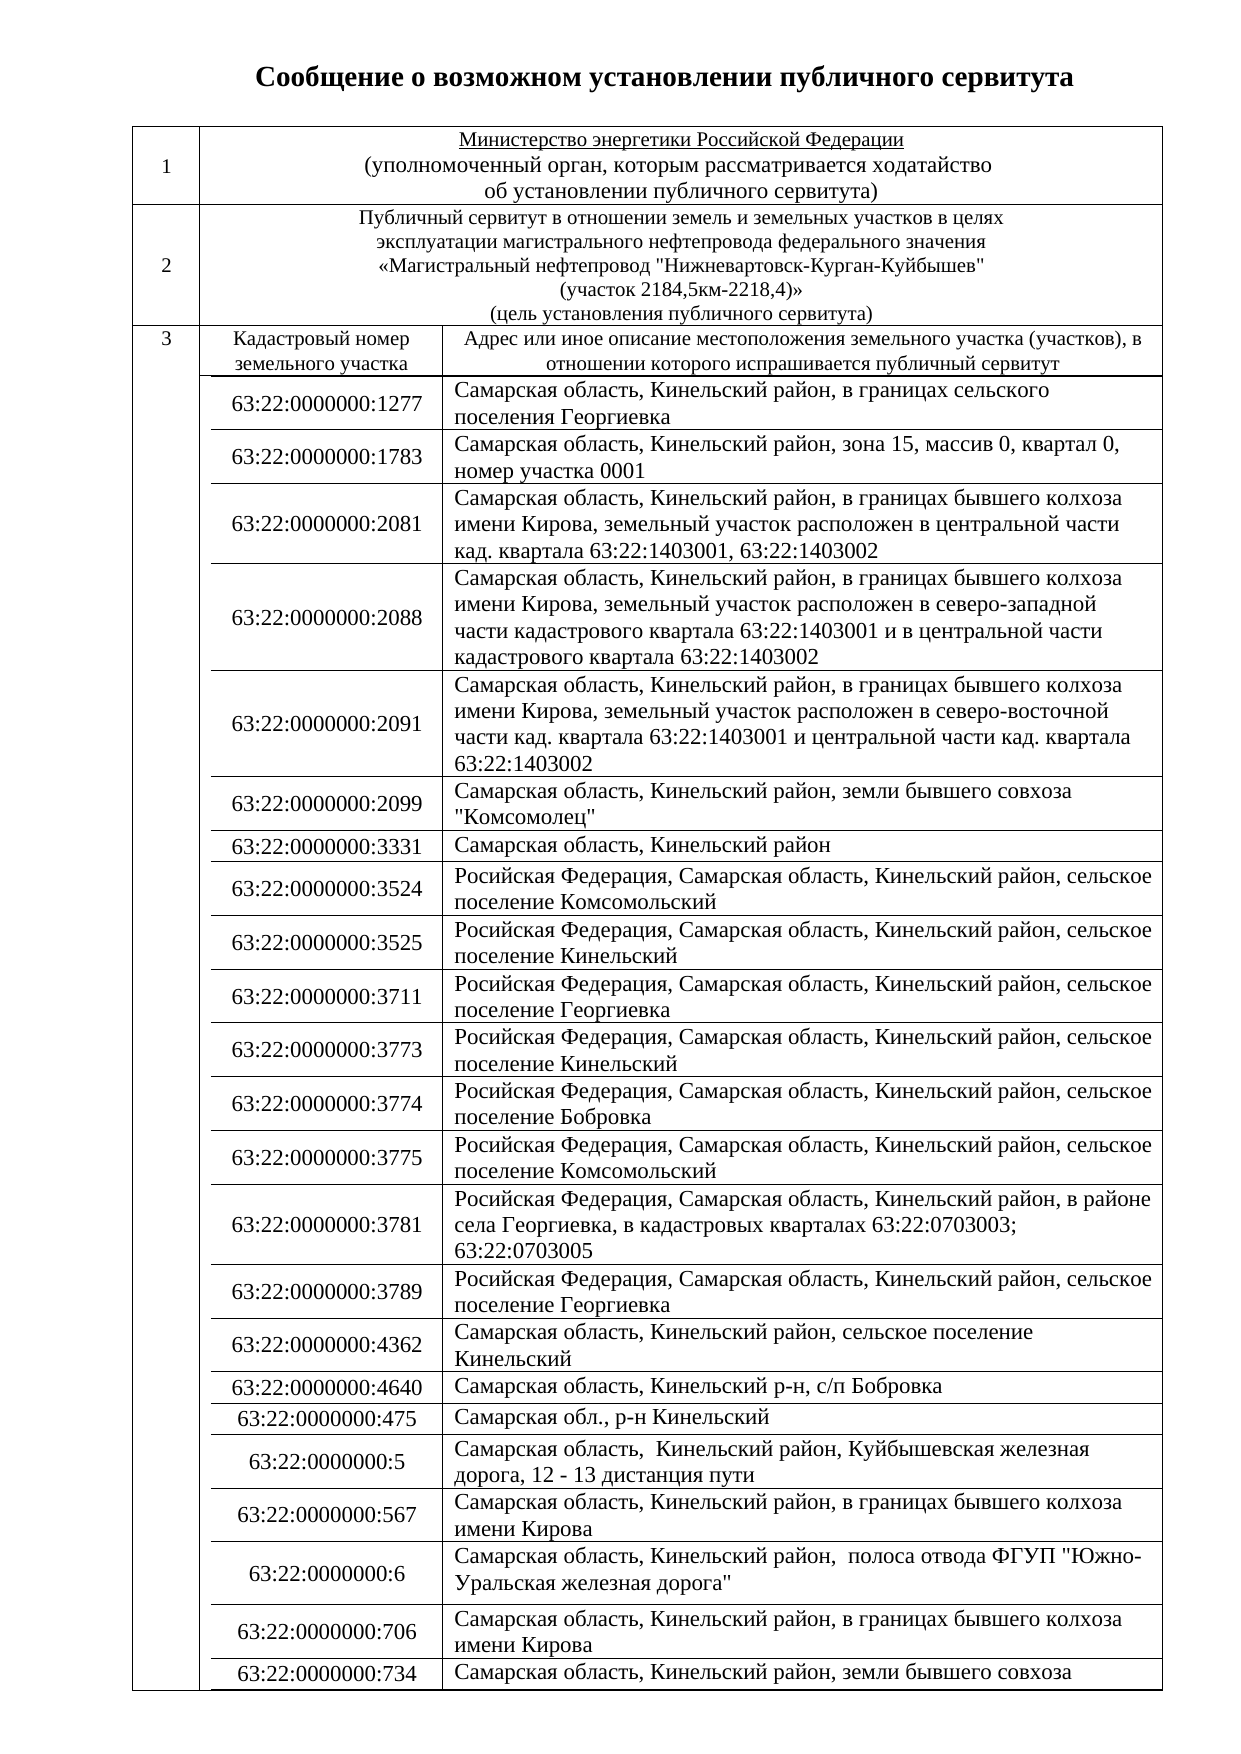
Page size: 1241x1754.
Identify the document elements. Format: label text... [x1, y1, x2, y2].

table_header 1 [133, 127, 199, 204]
table_cell [443, 1489, 1162, 1541]
table_cell [443, 430, 1162, 483]
table_cell 2 [133, 205, 199, 325]
table_cell 3 [133, 326, 199, 1690]
table_cell [443, 377, 1162, 429]
table_cell [443, 1077, 1162, 1130]
table_cell [443, 970, 1162, 1022]
table_cell [443, 916, 1162, 969]
table_cell Кадастровый номер земельного участка [200, 326, 442, 374]
table_cell Адрес или иное описание местоположения земельного участка (участков), в отношении которого испрашивается публичный сервитут [443, 326, 1162, 374]
table_cell [443, 1131, 1162, 1184]
table_cell [443, 1404, 1162, 1434]
table_cell [200, 376, 442, 1690]
table_cell [443, 1659, 1162, 1689]
table_cell [443, 862, 1162, 915]
table_cell [443, 484, 1162, 563]
table_cell [443, 777, 1162, 830]
table_cell [443, 1542, 1162, 1604]
table_cell [443, 671, 1162, 776]
text Сообщение о возможном установлении публичного сервитута [177, 59, 1152, 93]
table_cell [443, 1319, 1162, 1371]
table_cell [443, 564, 1162, 670]
table_header Министерство энергетики Российской Федерации (уполномоченный орган, которым рассматривается ходатайство об установлении публичного сервитута) [200, 127, 1162, 204]
table_cell [443, 1185, 1162, 1264]
table_cell [443, 1023, 1162, 1076]
table_cell Публичный сервитут в отношении земель и земельных участков в целях эксплуатации магистрального нефтепровода федерального значения «Магистральный нефтепровод "Нижневартовск-Курган-Куйбышев" (участок 2184,5км-2218,4)» (цель установления публичного сервитута) [200, 205, 1162, 325]
table_cell [443, 831, 1162, 861]
table_cell [443, 1265, 1162, 1318]
table_cell [443, 1372, 1162, 1403]
table_cell [443, 1435, 1162, 1488]
table_cell [443, 1605, 1162, 1658]
